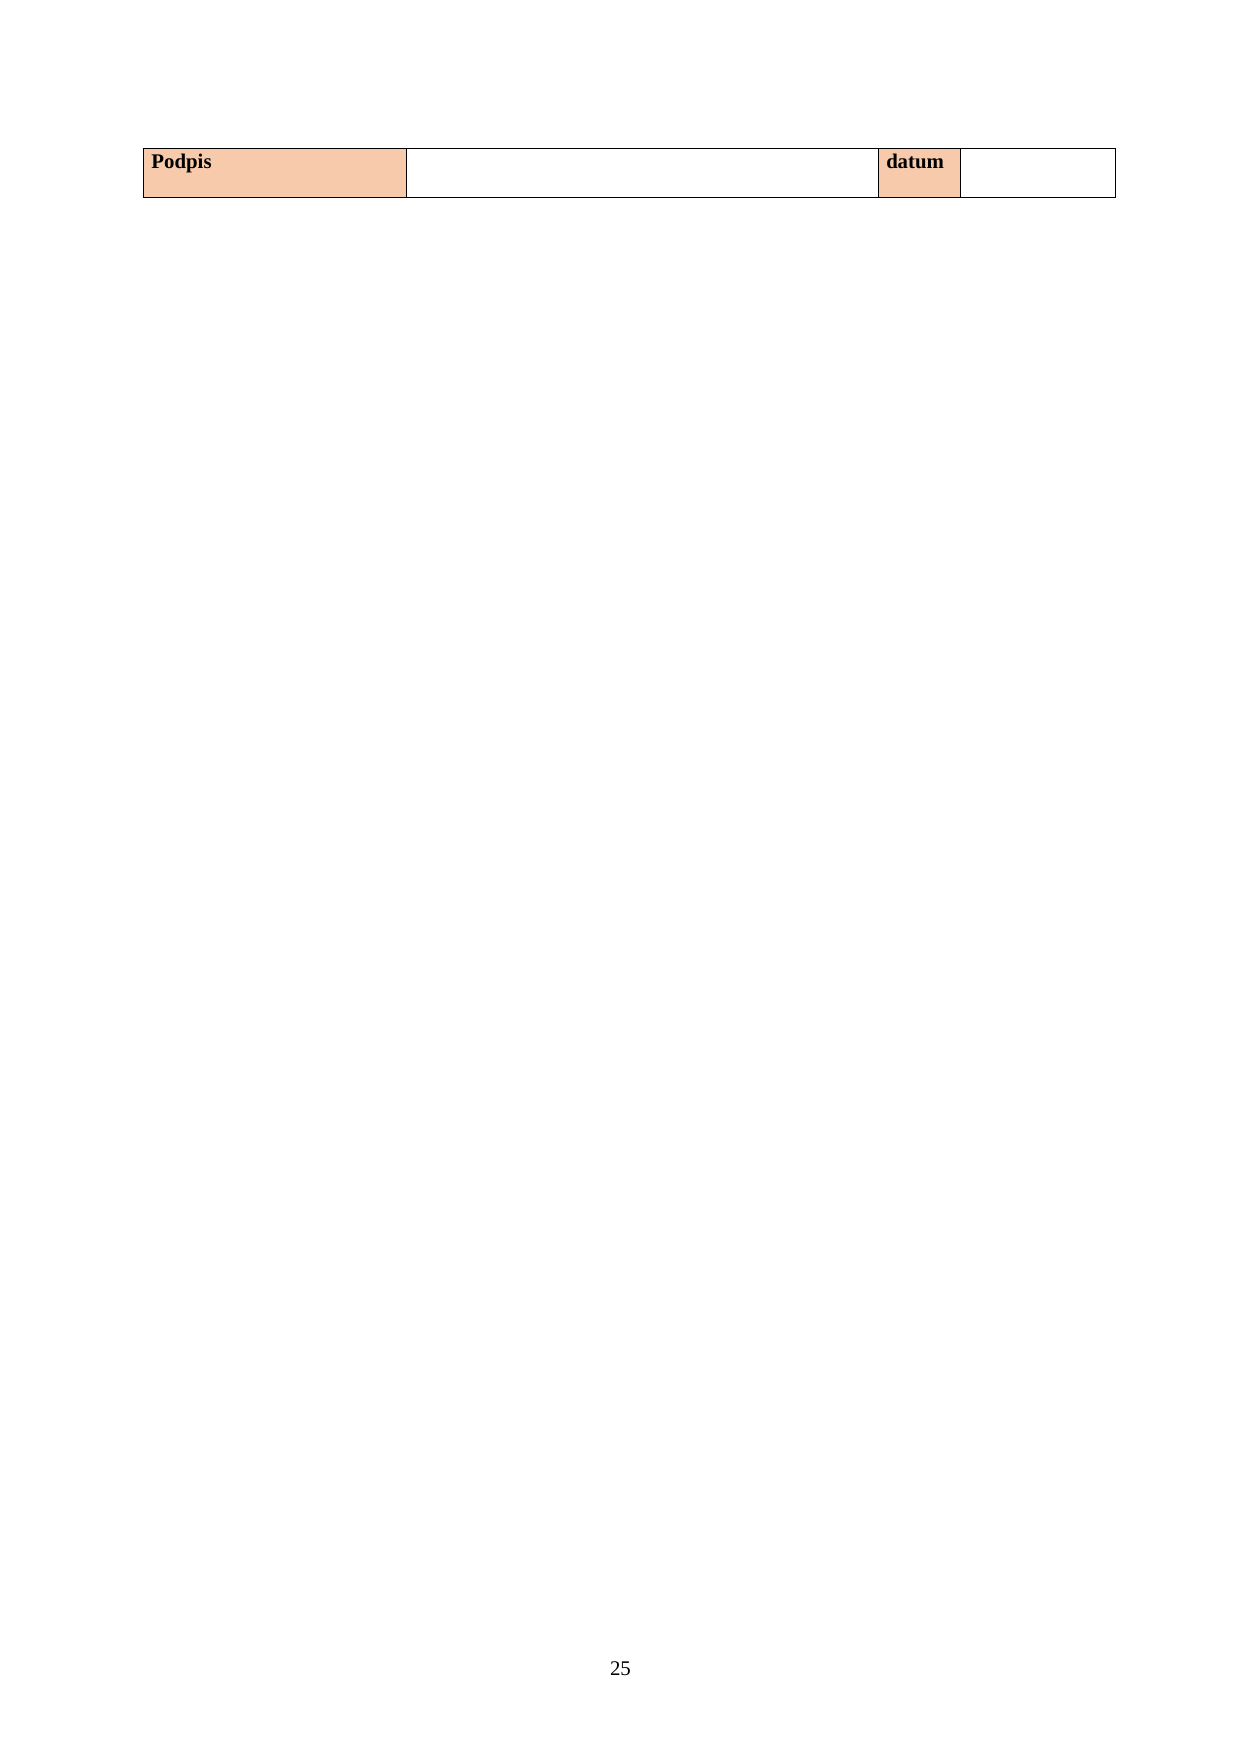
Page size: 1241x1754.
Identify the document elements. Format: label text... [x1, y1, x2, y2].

table_cell Podpis [144, 149, 406, 197]
table_cell [407, 149, 878, 197]
table_cell datum [879, 149, 960, 197]
table_cell [961, 149, 1115, 197]
